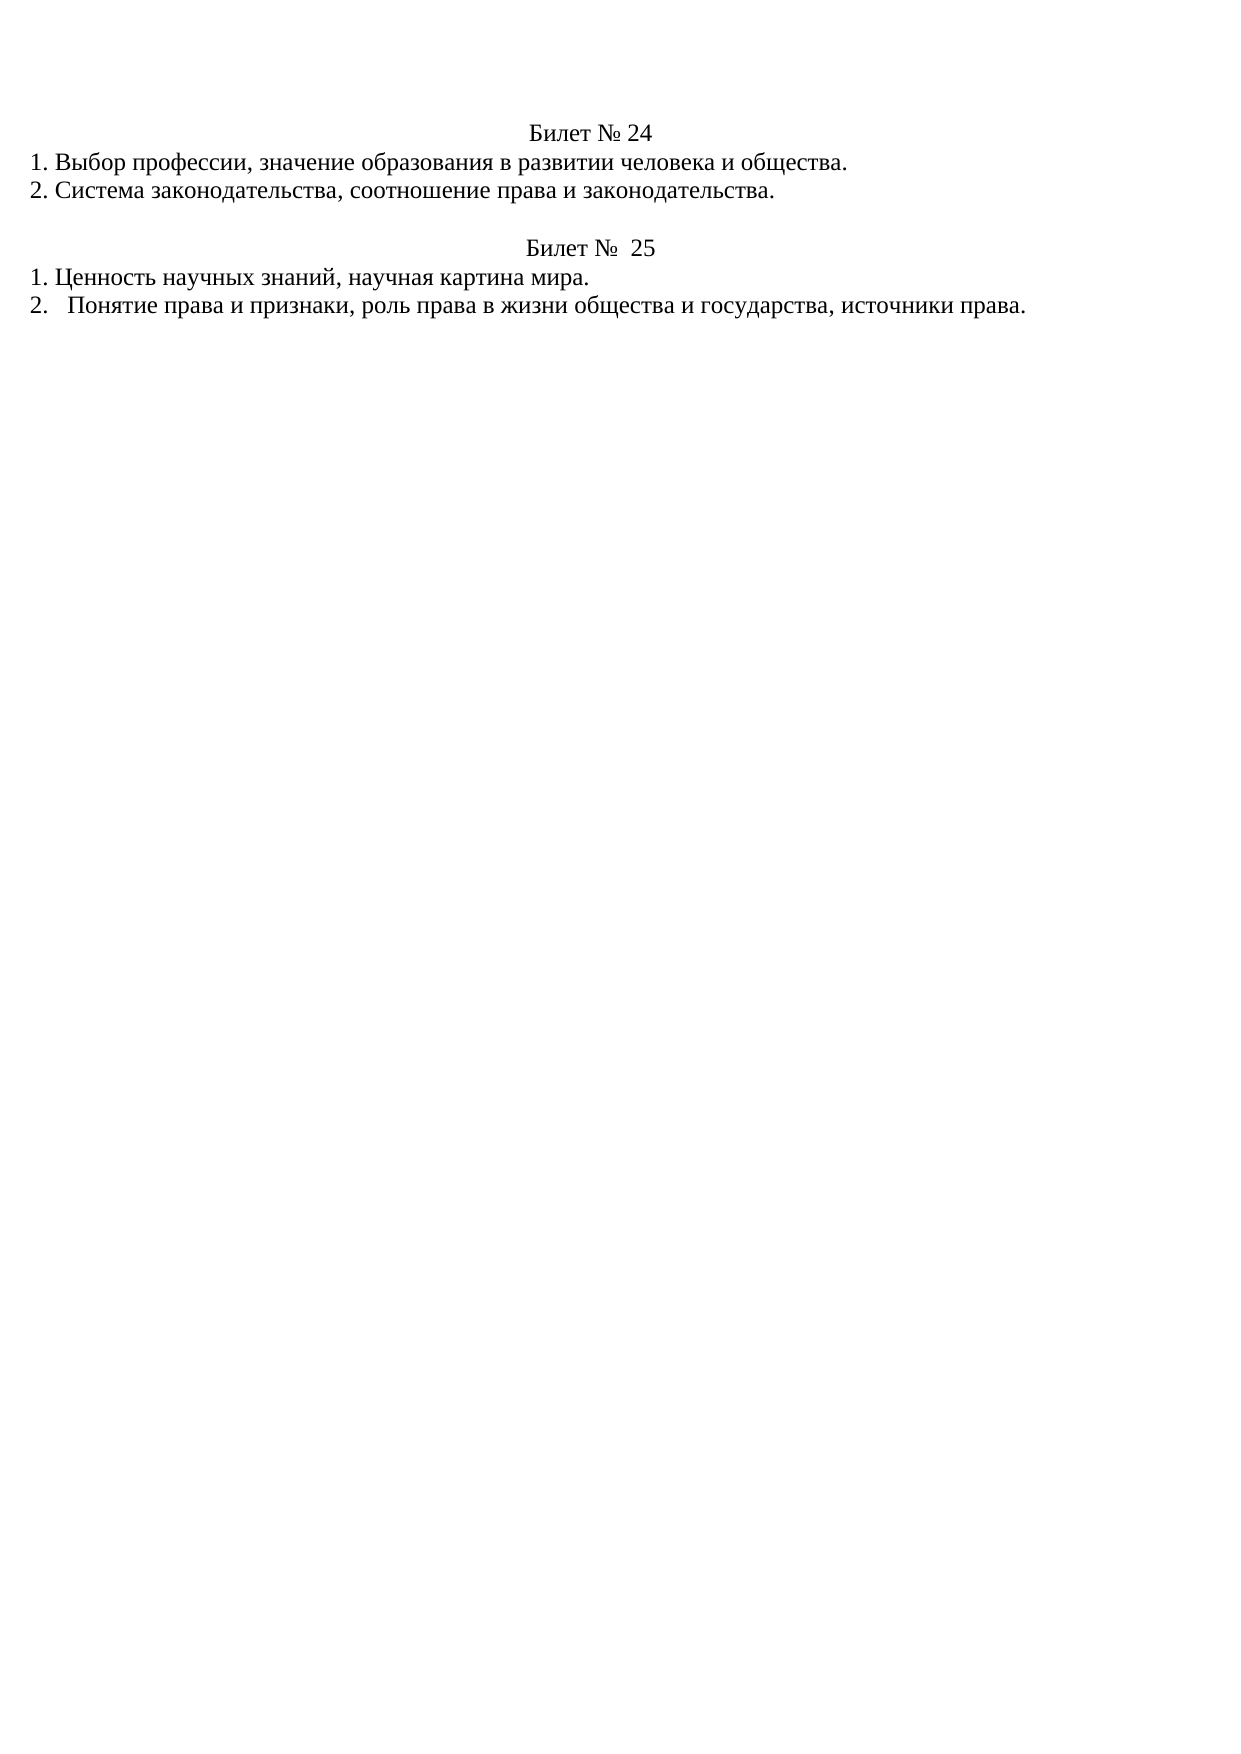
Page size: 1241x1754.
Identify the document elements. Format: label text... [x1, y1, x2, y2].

text Билет № 25 [29, 233, 1152, 262]
text 1. Ценность научных знаний, научная картина мира. [29, 262, 1152, 291]
text 1. Выбор профессии, значение образования в развитии человека и общества. [29, 147, 1152, 176]
text 2. Понятие права и признаки, роль права в жизни общества и государства, источники права. [29, 291, 1152, 319]
text 2. Система законодательства, соотношение права и законодательства. [29, 176, 1152, 204]
text Билет № 24 [29, 118, 1152, 147]
